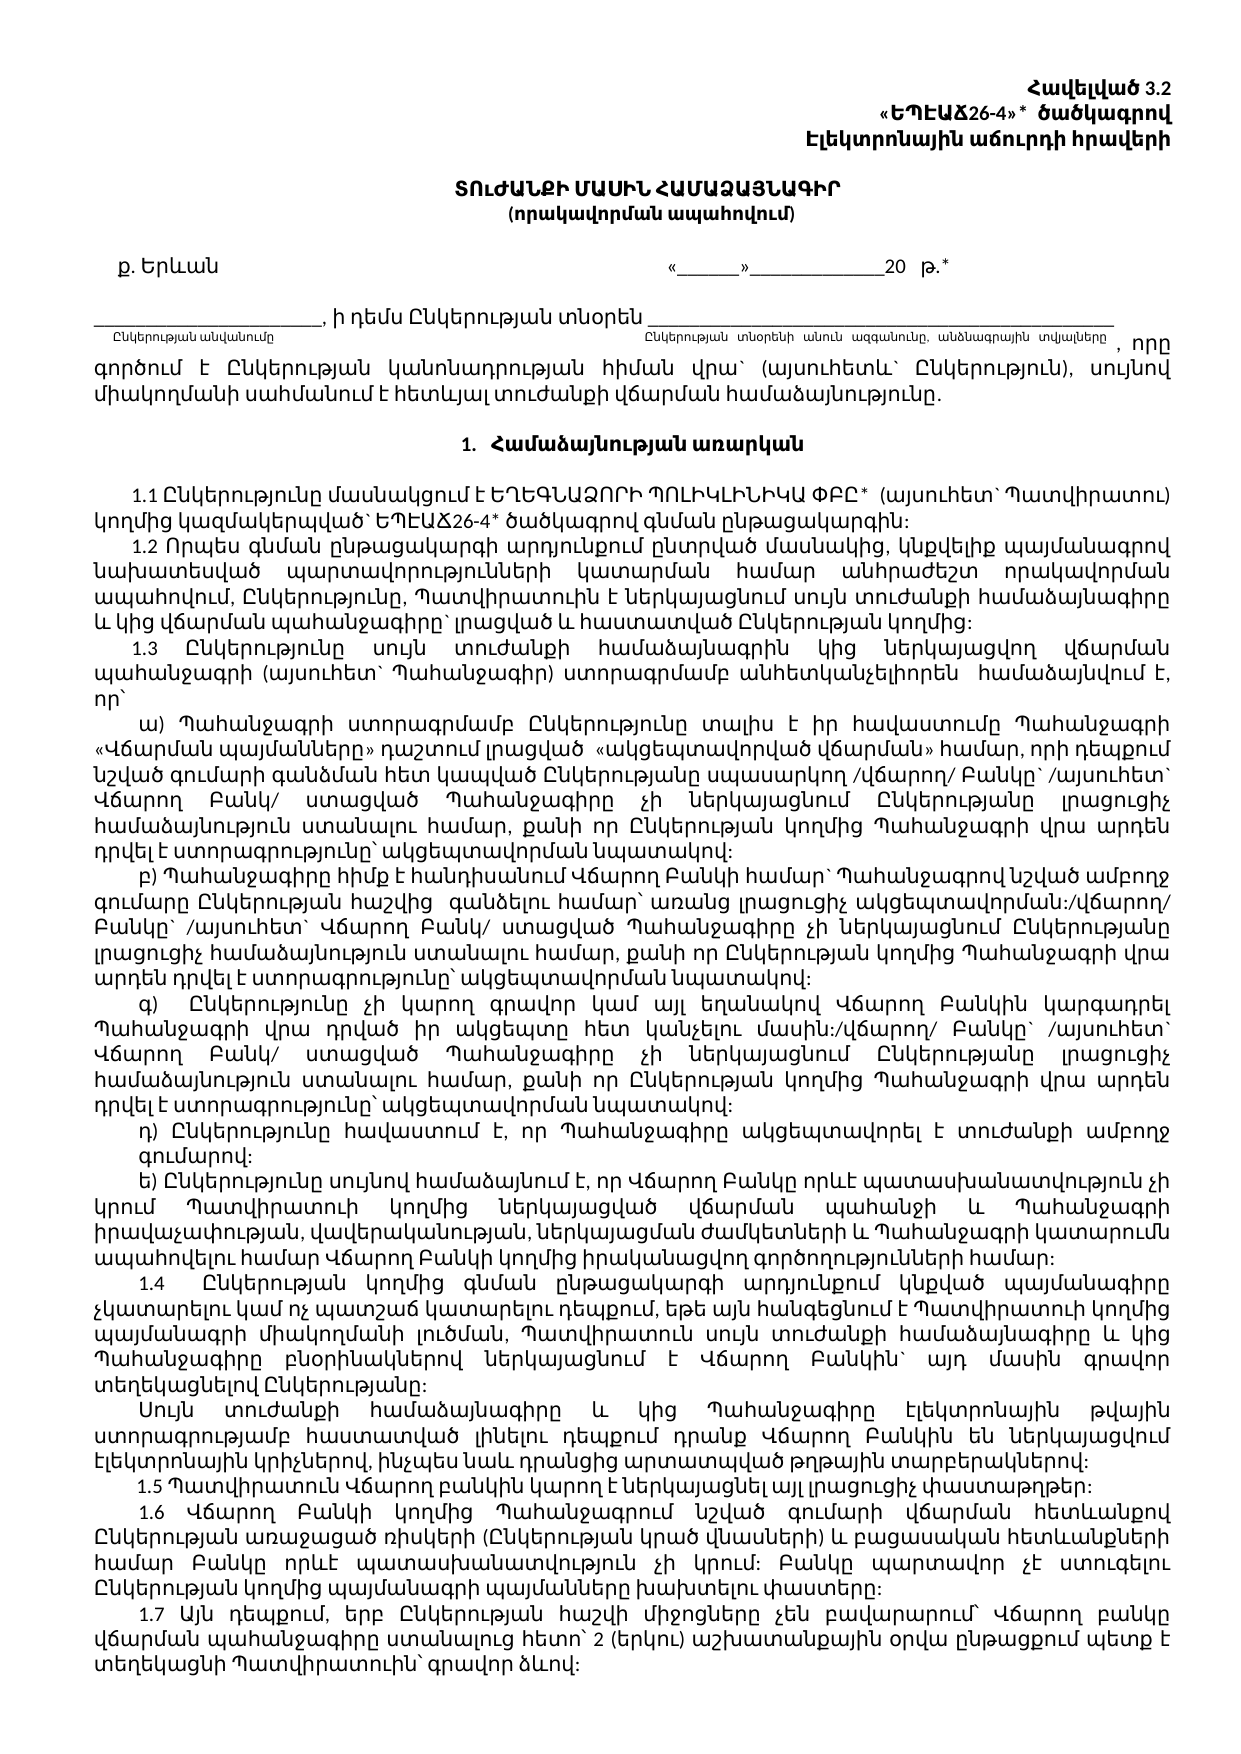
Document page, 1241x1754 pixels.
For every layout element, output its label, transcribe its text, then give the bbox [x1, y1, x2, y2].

text ՏՈւԺԱՆՔԻ ՄԱՍԻՆ ՀԱՄԱՁԱՅՆԱԳԻՐ [94, 177, 1171, 202]
text ք. Երևան «______»_____________20 թ.* [94, 254, 1171, 279]
text 1.7 Այն դեպքում, երբ Ընկերության հաշվի միջոցները չեն բավարարում՝ Վճարող բանկը վճարման պահանջագիրը ստանալուց հետո՝ 2 (երկու) աշխատանքային օրվա ընթացքում պետք է տեղեկացնի Պատվիրատուին՝ գրավոր ձևով: [94, 1601, 1171, 1677]
text Էլեկտրոնային աճուրդի հրավերի [94, 126, 1171, 151]
text (որակավորման ապահովում) [94, 202, 1171, 225]
text «ԵՊԷԱՃ26-4»* ծածկագրով [94, 100, 1171, 126]
text Սույն տուժանքի համաձայնագիրը և կից Պահանջագիրը էլեկտրոնային թվային ստորագրությամբ հաստատված լինելու դեպքում դրանք Վճարող Բանկին են ներկայացվում էլեկտրոնային կրիչներով, ինչպես նաև դրանցից արտատպված թղթային տարբերակներով: [94, 1397, 1171, 1474]
text 1. Համաձայնության առարկան [94, 432, 1171, 457]
text դ) Ընկերությունը հավաստում է, որ Պահանջագիրը ակցեպտավորել է տուժանքի ամբողջ գումարով: [138, 1118, 1171, 1169]
text 1.2 Որպես գնման ընթացակարգի արդյունքում ընտրված մասնակից, կնքվելիք պայմանագրով նախատեսված պարտավորությունների կատարման համար անհրաժեշտ որակավորման ապահովում, Ընկերությունը, Պատվիրատուին է ներկայացնում սույն տուժանքի համաձայնագիրը և կից վճարման պահանջագիրը` լրացված և հաստատված Ընկերության կողմից: [94, 533, 1171, 635]
text 1.4 Ընկերության կողմից գնման ընթացակարգի արդյունքում կնքված պայմանագիրը չկատարելու կամ ոչ պատշաճ կատարելու դեպքում, եթե այն հանգեցնում է Պատվիրատուի կողմից պայմանագրի միակողմանի լուծման, Պատվիրատուն սույն տուժանքի համաձայնագիրը և կից Պահանջագիրը բնօրինակներով ներկայացնում է Վճարող Բանկին` այդ մասին գրավոր տեղեկացնելով Ընկերությանը: [94, 1270, 1171, 1397]
text Հավելված 3.2 [94, 75, 1171, 100]
text ե) Ընկերությունը սույնով համաձայնում է, որ Վճարող Բանկը որևէ պատասխանատվություն չի կրում Պատվիրատուի կողմից ներկայացված վճարման պահանջի և Պահանջագրի իրավաչափության, վավերականության, ներկայացման ժամկետների և Պահանջագրի կատարումն ապահովելու համար Վճարող Բանկի կողմից իրականացվող գործողությունների համար: [94, 1169, 1171, 1270]
text ա) Պահանջագրի ստորագրմամբ Ընկերությունը տալիս է իր հավաստումը Պահանջագրի «Վճարման պայմանները» դաշտում լրացված «ակցեպտավորված վճարման» համար, որի դեպքում նշված գումարի գանձման հետ կապված Ընկերությանը սպասարկող /վճարող/ Բանկը` /այսուհետ` Վճարող Բանկ/ ստացված Պահանջագիրը չի ներկայացնում Ընկերությանը լրացուցիչ համաձայնություն ստանալու համար, քանի որ Ընկերության կողմից Պահանջագրի վրա արդեն դրվել է ստորագրությունը՝ ակցեպտավորման նպատակով: [94, 711, 1171, 864]
text 1.5 Պատվիրատուն Վճարող բանկին կարող է ներկայացնել այլ լրացուցիչ փաստաթղթեր: [94, 1474, 1171, 1499]
text Ընկերության անվանումը Ընկերության տնօրենի անուն ազգանունը, անձնագրային տվյալները , որը գործում է Ընկերության կանոնադրության հիման վրա` (այսուհետև` Ընկերություն), սույնով միակողմանի սահմանում է հետևյալ տուժանքի վճարման համաձայնությունը. [94, 330, 1171, 406]
text ______________________, ի դեմս Ընկերության տնօրեն _____________________________________________ [94, 304, 1171, 330]
text 1.3 Ընկերությունը սույն տուժանքի համաձայնագրին կից ներկայացվող վճարման պահանջագրի (այսուհետ` Պահանջագիր) ստորագրմամբ անհետկանչելիորեն համաձայնվում է, որ՝ [94, 635, 1171, 711]
text բ) Պահանջագիրը հիմք է հանդիսանում Վճարող Բանկի համար` Պահանջագրով նշված ամբողջ գումարը Ընկերության հաշվից գանձելու համար՝ առանց լրացուցիչ ակցեպտավորման:/վճարող/ Բանկը` /այսուհետ` Վճարող Բանկ/ ստացված Պահանջագիրը չի ներկայացնում Ընկերությանը լրացուցիչ համաձայնություն ստանալու համար, քանի որ Ընկերության կողմից Պահանջագրի վրա արդեն դրվել է ստորագրությունը՝ ակցեպտավորման նպատակով: [94, 864, 1171, 991]
text գ) Ընկերությունը չի կարող գրավոր կամ այլ եղանակով Վճարող Բանկին կարգադրել Պահանջագրի վրա դրված իր ակցեպտը հետ կանչելու մասին:/վճարող/ Բանկը` /այսուհետ` Վճարող Բանկ/ ստացված Պահանջագիրը չի ներկայացնում Ընկերությանը լրացուցիչ համաձայնություն ստանալու համար, քանի որ Ընկերության կողմից Պահանջագրի վրա արդեն դրվել է ստորագրությունը՝ ակցեպտավորման նպատակով: [94, 991, 1171, 1118]
text 1.1 Ընկերությունը մասնակցում է ԵՂԵԳՆԱՁՈՐԻ ՊՈԼԻԿԼԻՆԻԿԱ ՓԲԸ* (այսուհետ` Պատվիրատու) կողմից կազմակերպված` ԵՊԷԱՃ26-4* ծածկագրով գնման ընթացակարգին: [94, 482, 1171, 533]
text 1.6 Վճարող Բանկի կողմից Պահանջագրում նշված գումարի վճարման հետևանքով Ընկերության առաջացած ռիսկերի (Ընկերության կրած վնասների) և բացասական հետևանքների համար Բանկը որևէ պատասխանատվություն չի կրում: Բանկը պարտավոր չէ ստուգելու Ընկերության կողմից պայմանագրի պայմանները խախտելու փաստերը: [94, 1499, 1171, 1601]
